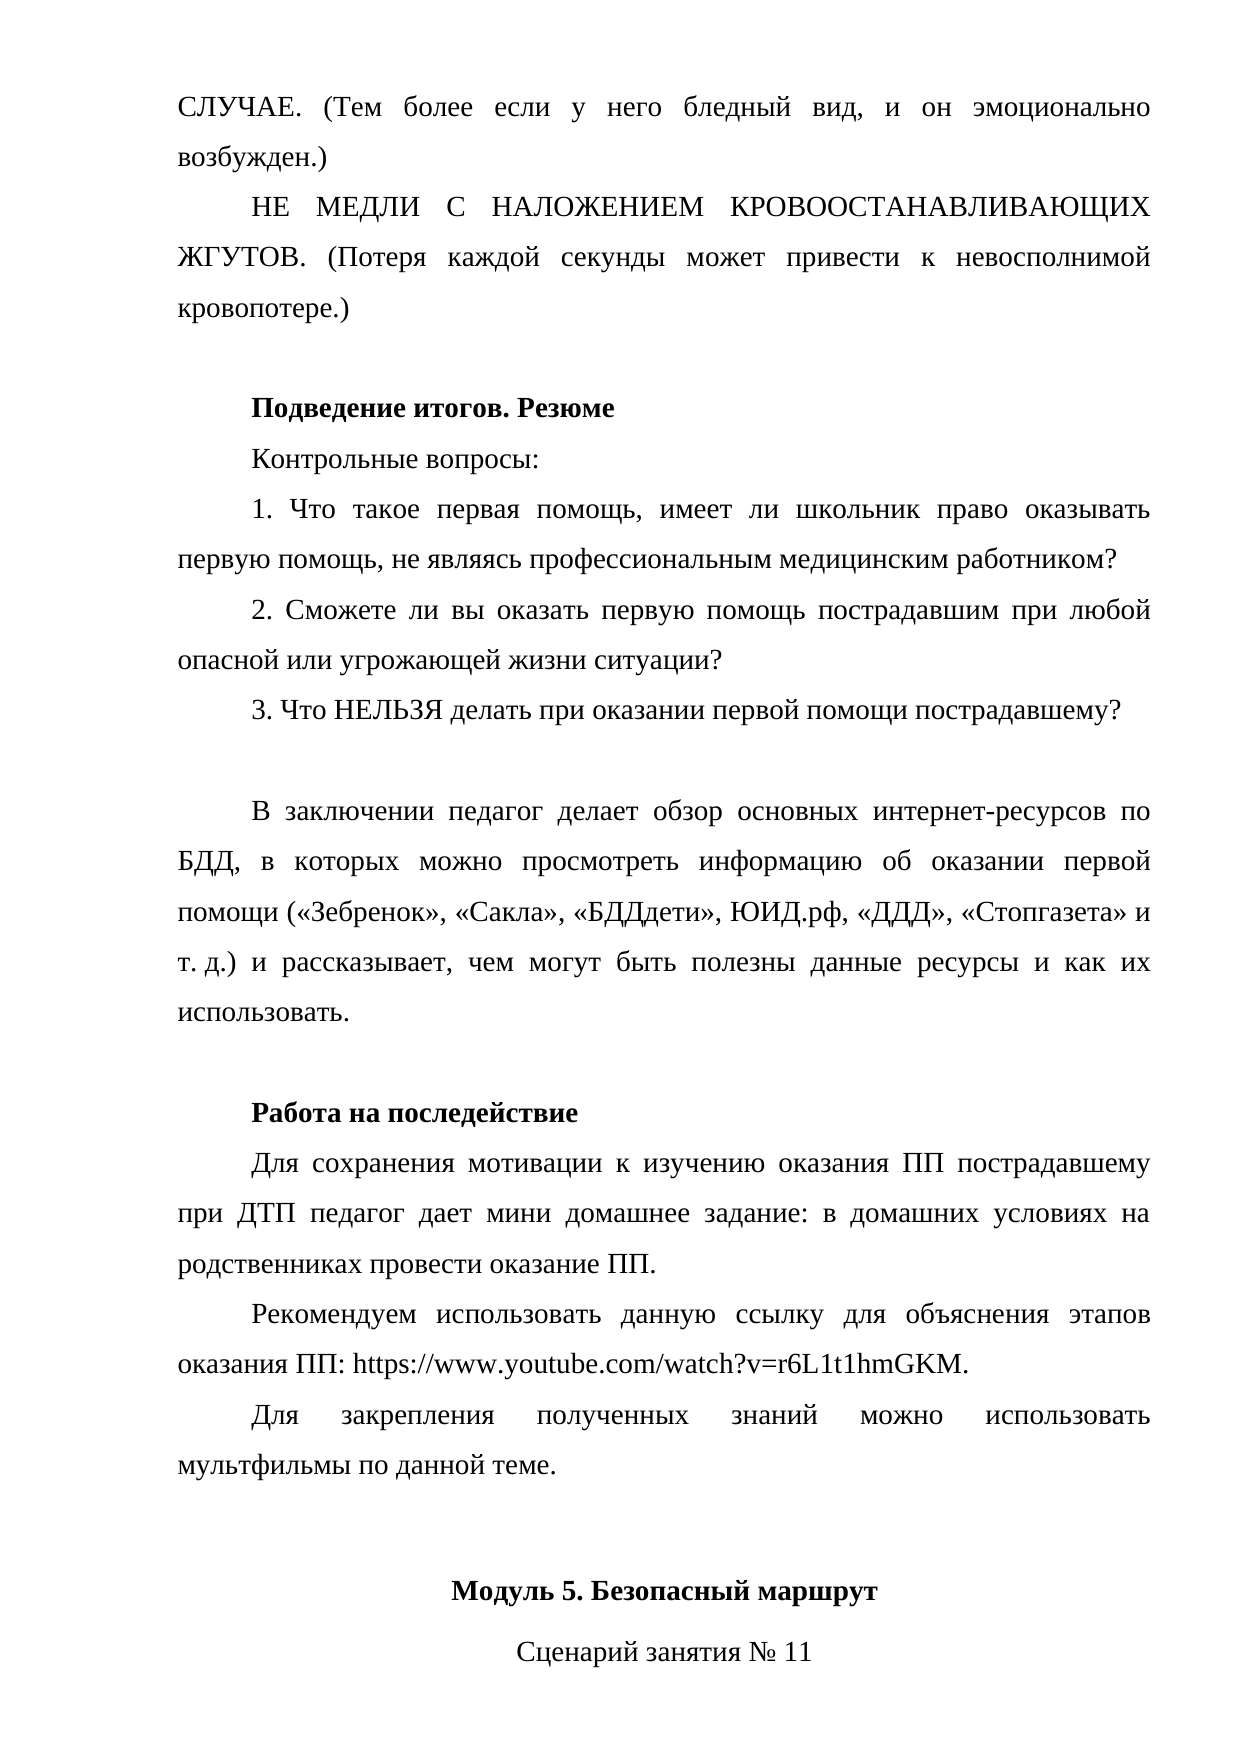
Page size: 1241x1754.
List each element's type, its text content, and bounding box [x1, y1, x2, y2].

text Для закрепления полученных знаний можно использовать мультфильмы по данной теме. [177, 1397, 1152, 1481]
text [177, 89, 1152, 172]
text В заключении педагог делает обзор основных интернет-ресурсов по БДД, в которых можно просмотреть информацию об оказании первой помощи («Зебренок», «Сакла», «БДДдети», ЮИД.рф, «ДДД», «Стопгазета» и т. д.) и рассказывает, чем могут быть полезны данные ресурсы и как их использовать. [177, 793, 1152, 1028]
text Для сохранения мотивации к изучению оказания ПП пострадавшему при ДТП педагог дает мини домашнее задание: в домашних условиях на родственниках провести оказание ПП. [177, 1145, 1152, 1279]
text Сценарий занятия № 11 [177, 1634, 1152, 1667]
text 1. Что такое первая помощь, имеет ли школьник право оказывать первую помощь, не являясь профессиональным медицинским работником? [177, 491, 1152, 575]
text НЕ МЕДЛИ С НАЛОЖЕНИЕМ КРОВООСТАНАВЛИВАЮЩИХ ЖГУТОВ. (Потеря каждой секунды может привести к невосполнимой кровопотере.) [177, 189, 1152, 323]
subtitle Модуль 5. Безопасный маршрут [177, 1573, 1152, 1606]
text Контрольные вопросы: [177, 441, 1152, 474]
text Рекомендуем использовать данную ссылку для объяснения этапов оказания ПП: https://www.youtube.com/watch?v=r6L1t1hmGKM. [177, 1296, 1152, 1380]
text Подведение итогов. Резюме [177, 391, 1152, 424]
text 3. Что НЕЛЬЗЯ делать при оказании первой помощи пострадавшему? [177, 692, 1152, 726]
text 2. Сможете ли вы оказать первую помощь пострадавшим при любой опасной или угрожающей жизни ситуации? [177, 592, 1152, 676]
text Работа на последействие [177, 1095, 1152, 1128]
